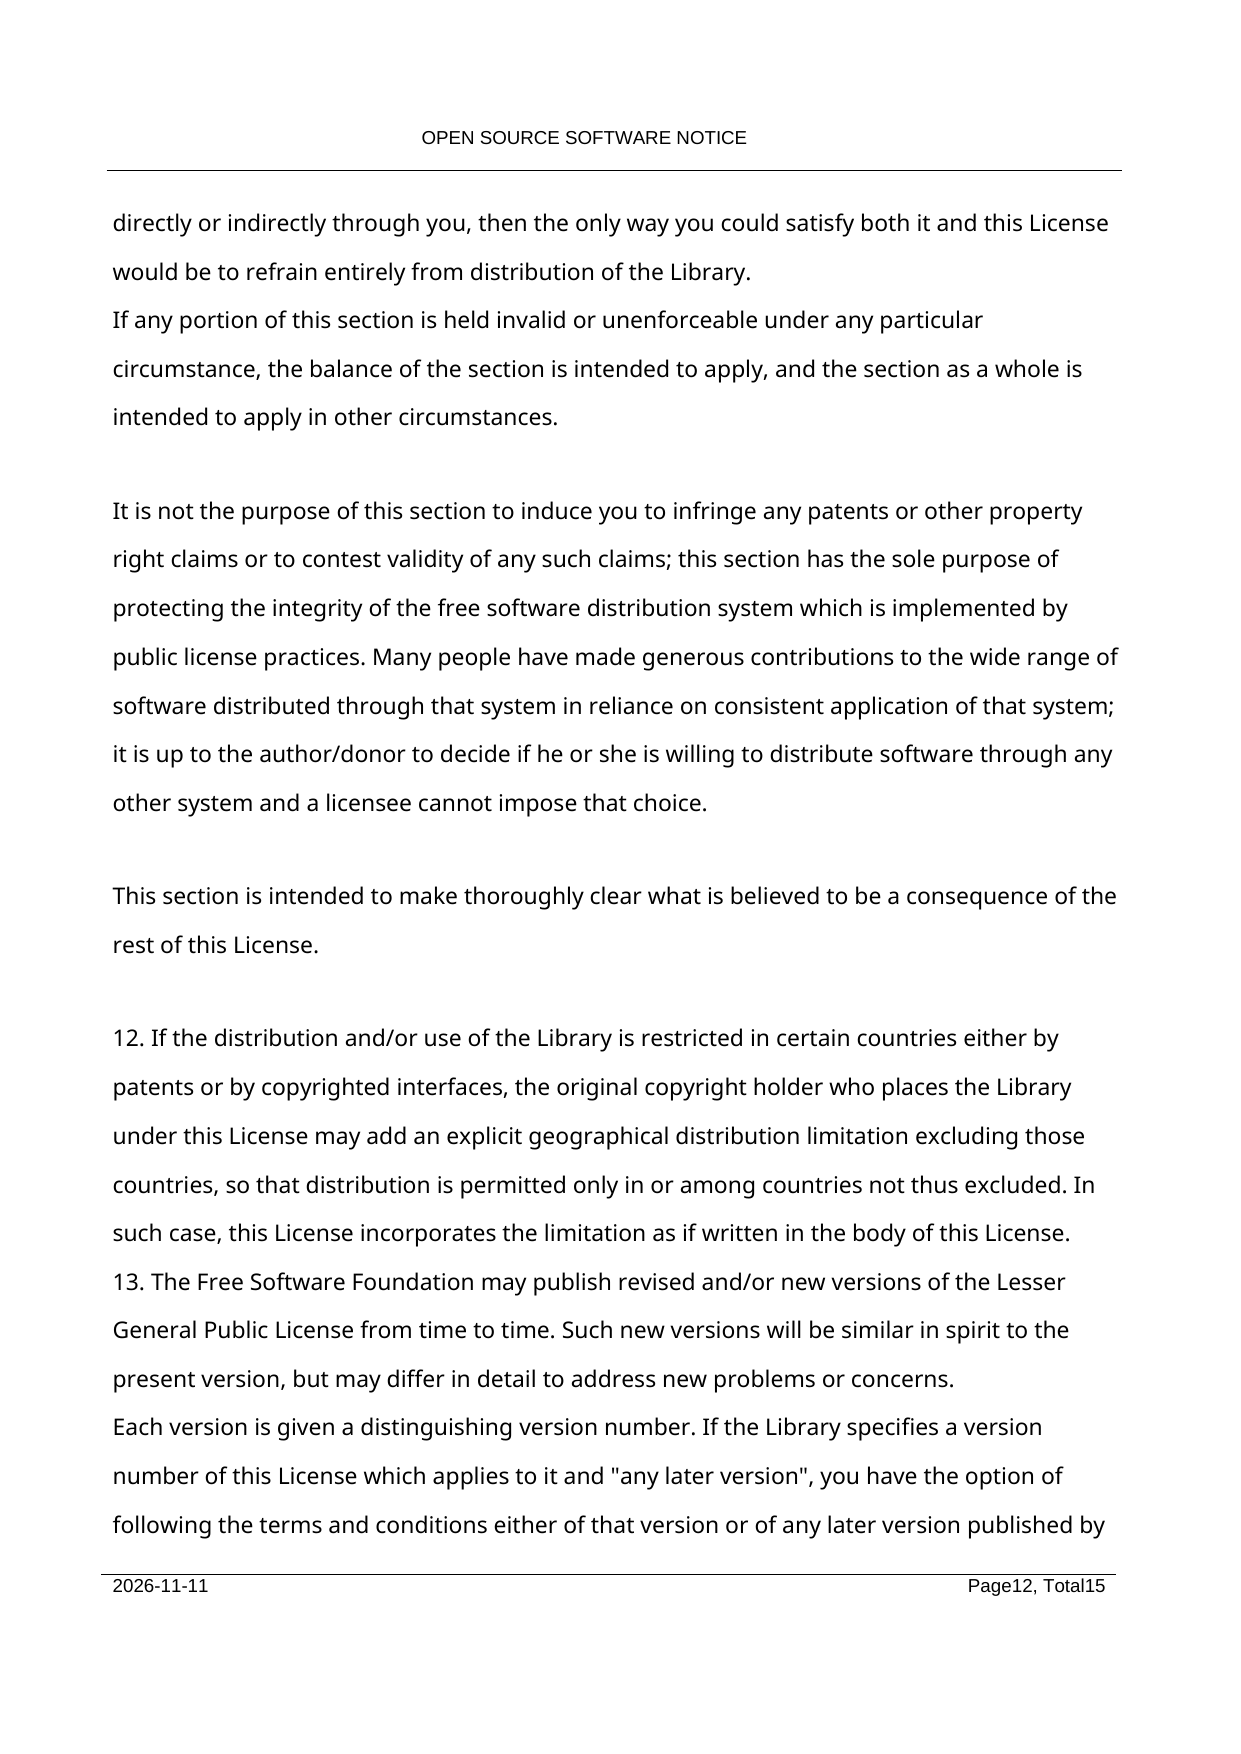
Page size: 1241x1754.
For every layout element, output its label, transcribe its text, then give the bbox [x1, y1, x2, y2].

text It is not the purpose of this section to induce you to infringe any patents or other property right claims or to contest validity of any such claims; this section has the sole purpose of protecting the integrity of the free software distribution system which is implemented by public license practices. Many people have made generous contributions to the wide range of software distributed through that system in reliance on consistent application of that system; it is up to the author/donor to decide if he or she is willing to distribute software through any other system and a licensee cannot impose that choice. [112, 494, 1128, 819]
text If any portion of this section is held invalid or unenforceable under any particular circumstance, the balance of the section is intended to apply, and the section as a whole is intended to apply in other circumstances. [112, 303, 1128, 433]
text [112, 1410, 1128, 1540]
text 12. If the distribution and/or use of the Library is restricted in certain countries either by patents or by copyrighted interfaces, the original copyright holder who places the Library under this License may add an explicit geographical distribution limitation excluding those countries, so that distribution is permitted only in or among countries not thus excluded. In such case, this License incorporates the limitation as if written in the body of this License. [112, 1022, 1128, 1249]
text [112, 206, 1128, 288]
text 13. The Free Software Foundation may publish revised and/or new versions of the Lesser General Public License from time to time. Such new versions will be similar in spirit to the present version, but may differ in detail to address new problems or concerns. [112, 1265, 1128, 1395]
text This section is intended to make thoroughly clear what is believed to be a consequence of the rest of this License. [112, 880, 1128, 961]
